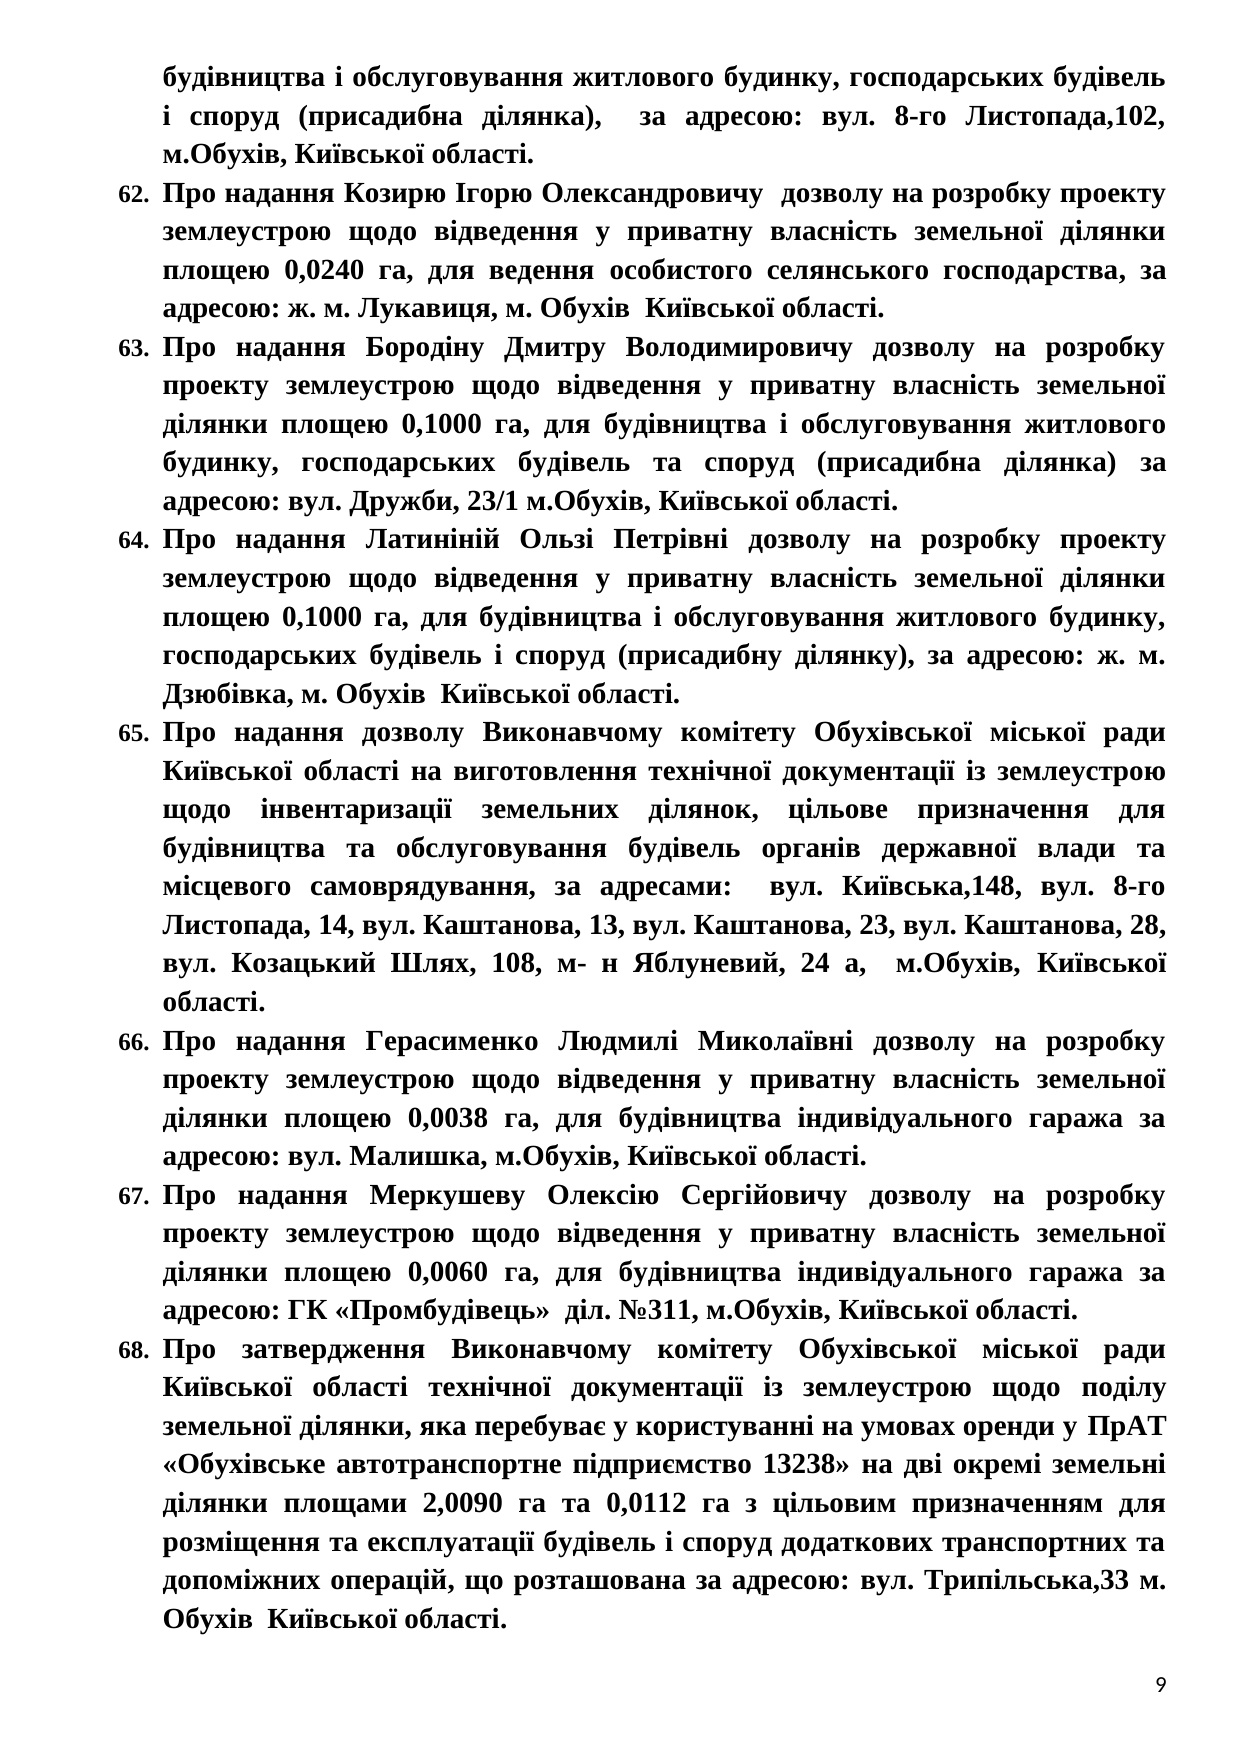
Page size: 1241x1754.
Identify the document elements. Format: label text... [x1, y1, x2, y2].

list Про надання Бородіну Дмитру Володимировичу дозволу на розробку проекту землеустрою щодо відведення у приватну власність земельної ділянки площею 0,1000 га, для будівництва і обслуговування житлового будинку, господарських будівель та споруд (присадибна ділянка) за адресою: вул. Дружби, 23/1 м.Обухів, Київської області. [118, 329, 1167, 517]
list Про надання Меркушеву Олексію Сергійовичу дозволу на розробку проекту землеустрою щодо відведення у приватну власність земельної ділянки площею 0,0060 га, для будівництва індивідуального гаража за адресою: ГК «Промбудівець» діл. №311, м.Обухів, Київської області. [118, 1177, 1167, 1326]
list Про затвердження Виконавчому комітету Обухівської міської ради Київської області технічної документації із землеустрою щодо поділу земельної ділянки, яка перебуває у користуванні на умовах оренди у ПрАТ «Обухівське автотранспортне підприємство 13238» на дві окремі земельні ділянки площами 2,0090 га та 0,0112 га з цільовим призначенням для розміщення та експлуатації будівель і споруд додаткових транспортних та допоміжних операцій, що розташована за адресою: вул. Трипільська,33 м. Обухів Київської області. [118, 1331, 1167, 1634]
list Про надання дозволу Виконавчому комітету Обухівської міської ради Київської області на виготовлення технічної документації із землеустрою щодо інвентаризації земельних ділянок, цільове призначення для будівництва та обслуговування будівель органів державної влади та місцевого самоврядування, за адресами: вул. Київська,148, вул. 8-го Листопада, 14, вул. Каштанова, 13, вул. Каштанова, 23, вул. Каштанова, 28, вул. Козацький Шлях, 108, м- н Яблуневий, 24 а, м.Обухів, Київської області. [118, 714, 1167, 1018]
list Про надання Герасименко Людмилі Миколаївні дозволу на розробку проекту землеустрою щодо відведення у приватну власність земельної ділянки площею 0,0038 га, для будівництва індивідуального гаража за адресою: вул. Малишка, м.Обухів, Київської області. [118, 1023, 1167, 1172]
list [118, 59, 1167, 170]
list Про надання Латиніній Ользі Петрівні дозволу на розробку проекту землеустрою щодо відведення у приватну власність земельної ділянки площею 0,1000 га, для будівництва і обслуговування житлового будинку, господарських будівель і споруд (присадибну ділянку), за адресою: ж. м. Дзюбівка, м. Обухів Київської області. [118, 522, 1167, 709]
list Про надання Козирю Ігорю Олександровичу дозволу на розробку проекту землеустрою щодо відведення у приватну власність земельної ділянки площею 0,0240 га, для ведення особистого селянського господарства, за адресою: ж. м. Лукавиця, м. Обухів Київської області. [118, 175, 1167, 324]
